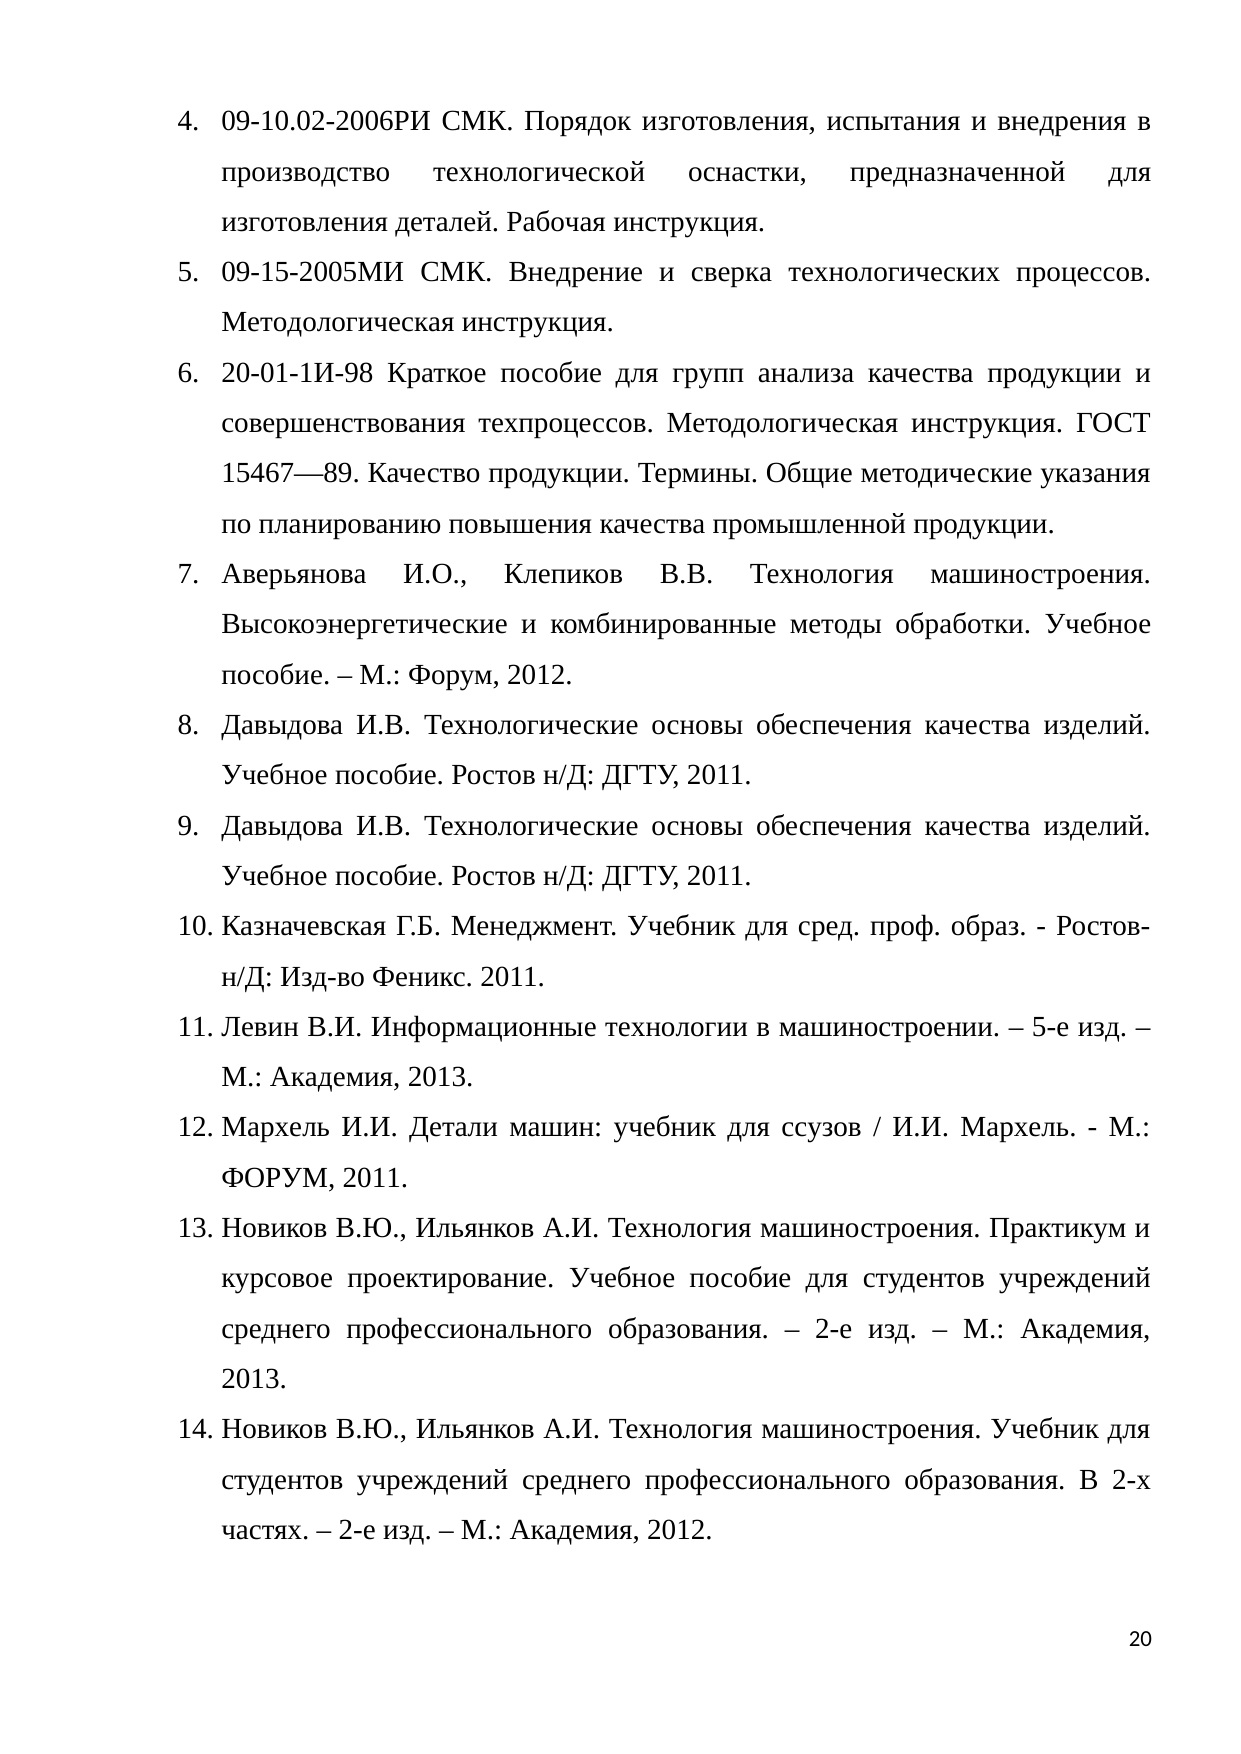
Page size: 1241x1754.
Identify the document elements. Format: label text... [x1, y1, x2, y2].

subtitle Давыдова И.В. Технологические основы обеспечения качества изделий. Учебное пособие. Ростов н/Д: ДГТУ, 2011. [177, 707, 1152, 791]
subtitle Казначевская Г.Б. Менеджмент. Учебник для сред. проф. образ. - Ростов-н/Д: Изд-во Феникс. 2011. [177, 908, 1152, 992]
list 09-15-2005МИ СМК. Внедрение и сверка технологических процессов. Методологическая инструкция. [177, 254, 1152, 338]
subtitle 20-01-1И-98 Краткое пособие для групп анализа качества продукции и совершенствования техпроцессов. Методологическая инструкция. ГОСТ 15467—89. Качество продукции. Термины. Общие методические указания по планированию повышения качества промышленной продукции. [177, 355, 1152, 539]
subtitle Новиков В.Ю., Ильянков А.И. Технология машиностроения. Учебник для студентов учреждений среднего профессионального образования. В 2-х частях. – 2-е изд. – М.: Академия, 2012. [177, 1411, 1152, 1546]
subtitle Давыдова И.В. Технологические основы обеспечения качества изделий. Учебное пособие. Ростов н/Д: ДГТУ, 2011. [177, 808, 1152, 892]
list Левин В.И. Информационные технологии в машиностроении. – 5-е изд. – М.: Академия, 2013. [177, 1009, 1152, 1093]
list Мархель И.И. Детали машин: учебник для ссузов / И.И. Мархель. - М.: ФОРУМ, 2011. [177, 1109, 1152, 1193]
subtitle Аверьянова И.О., Клепиков В.В. Технология машиностроения. Высокоэнергетические и комбинированные методы обработки. Учебное пособие. – М.: Форум, 2012. [177, 556, 1152, 690]
subtitle Новиков В.Ю., Ильянков А.И. Технология машиностроения. Практикум и курсовое проектирование. Учебное пособие для студентов учреждений среднего профессионального образования. – 2-е изд. – М.: Академия, 2013. [177, 1210, 1152, 1395]
list 09-10.02-2006РИ СМК. Порядок изготовления, испытания и внедрения в производство технологической оснастки, предназначенной для изготовления деталей. Рабочая инструкция. [177, 103, 1152, 237]
